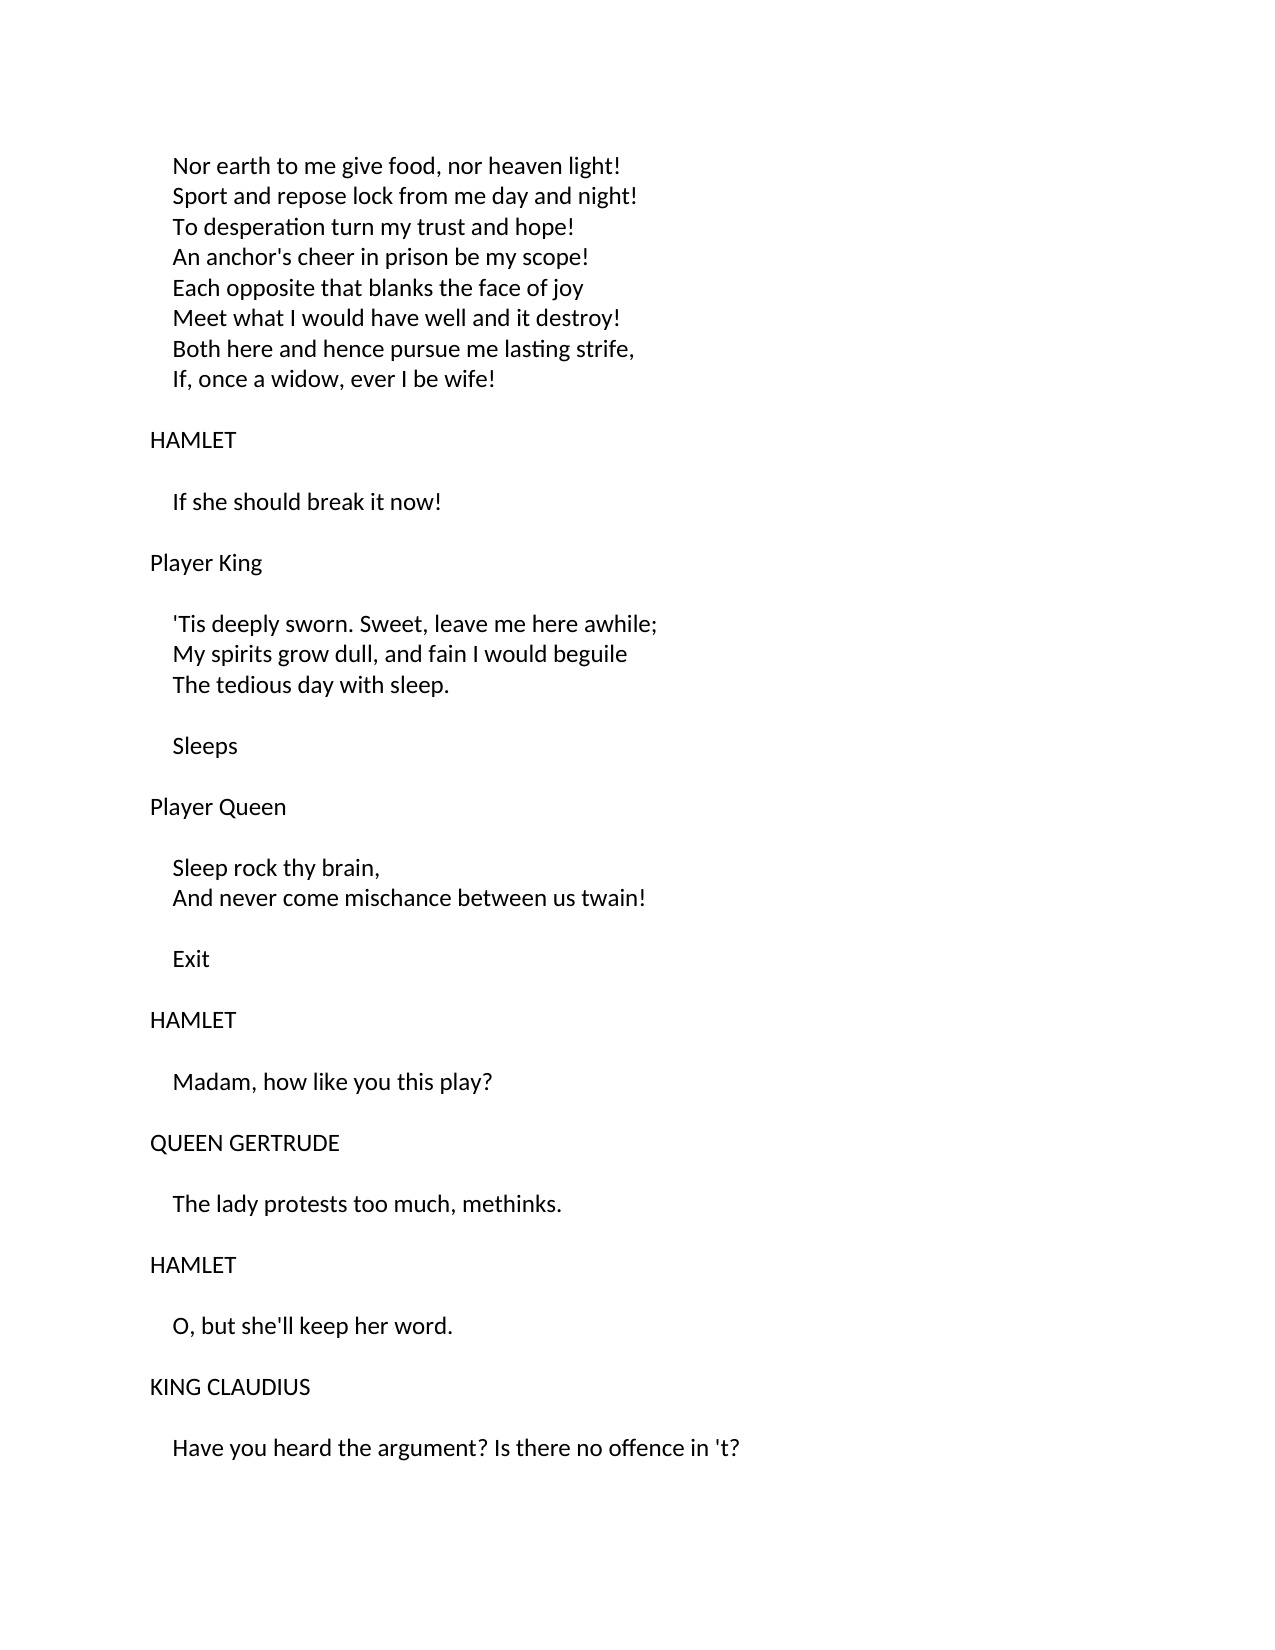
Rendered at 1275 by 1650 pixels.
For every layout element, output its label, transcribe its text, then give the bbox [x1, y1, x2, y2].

text Both here and hence pursue me lasting strife, [150, 333, 1125, 364]
text QUEEN GERTRUDE [150, 1127, 1125, 1157]
text Sleeps [150, 730, 1125, 760]
text If she should break it now! [150, 486, 1125, 516]
text HAMLET [150, 1004, 1125, 1035]
text Sleep rock thy brain, [150, 852, 1125, 882]
text Player King [150, 547, 1125, 577]
text An anchor's cheer in prison be my scope! [150, 242, 1125, 272]
text Madam, how like you this play? [150, 1066, 1125, 1096]
text HAMLET [150, 425, 1125, 455]
text The tedious day with sleep. [150, 669, 1125, 699]
text 'Tis deeply sworn. Sweet, leave me here awhile; [150, 608, 1125, 638]
text Exit [150, 943, 1125, 974]
text Each opposite that blanks the face of joy [150, 272, 1125, 303]
text The lady protests too much, methinks. [150, 1188, 1125, 1218]
text Have you heard the argument? Is there no offence in 't? [150, 1432, 1125, 1462]
text KING CLAUDIUS [150, 1371, 1125, 1401]
text Sport and repose lock from me day and night! [150, 181, 1125, 211]
text Meet what I would have well and it destroy! [150, 303, 1125, 333]
text O, but she'll keep her word. [150, 1310, 1125, 1340]
text To desperation turn my trust and hope! [150, 211, 1125, 242]
text Nor earth to me give food, nor heaven light! [150, 150, 1125, 181]
text HAMLET [150, 1249, 1125, 1279]
text Player Queen [150, 791, 1125, 821]
text If, once a widow, ever I be wife! [150, 364, 1125, 394]
text And never come mischance between us twain! [150, 882, 1125, 913]
text My spirits grow dull, and fain I would beguile [150, 638, 1125, 669]
